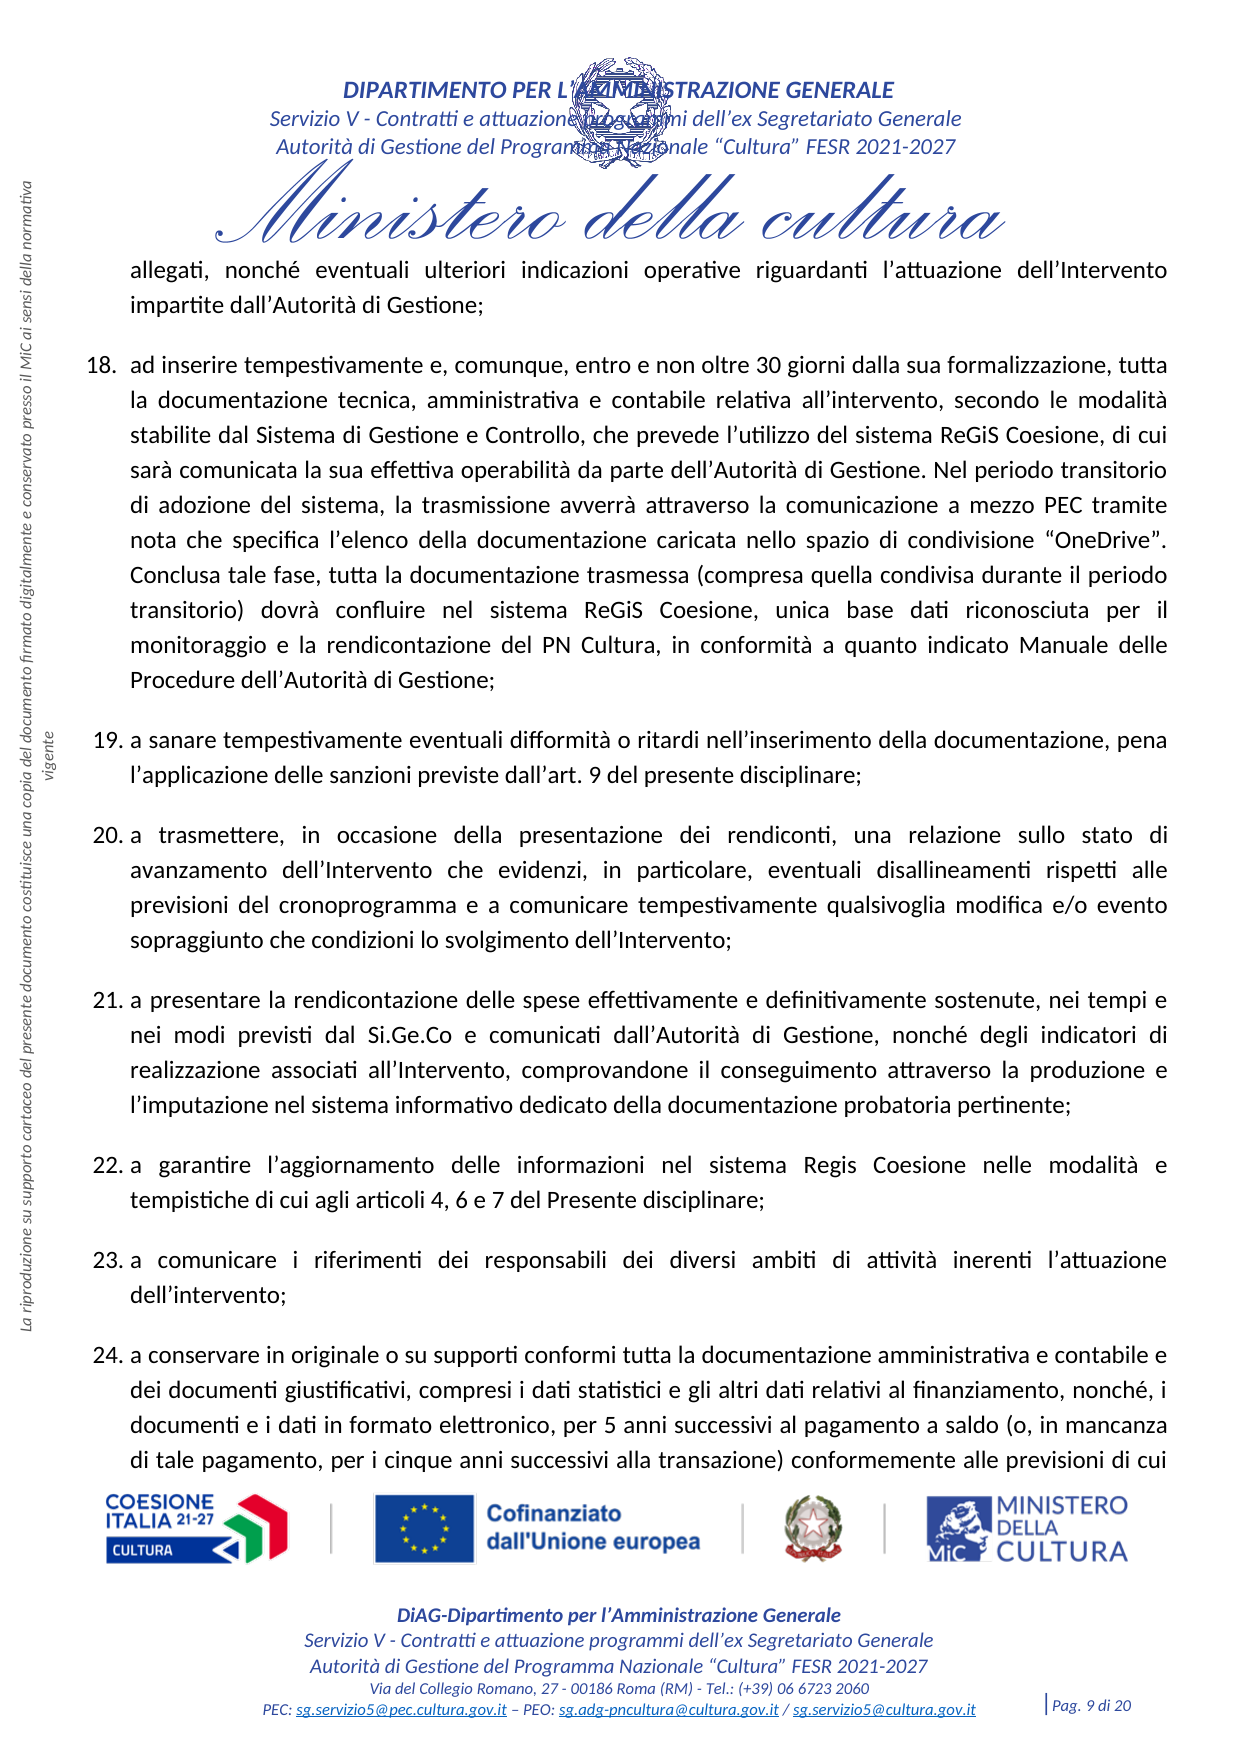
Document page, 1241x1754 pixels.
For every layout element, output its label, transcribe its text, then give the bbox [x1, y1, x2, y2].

picture [923, 141, 930, 153]
picture [280, 141, 285, 149]
picture [206, 52, 1034, 196]
picture [70, 1477, 1164, 1584]
picture [869, 141, 876, 153]
list a presentare la rendicontazione delle spese effettivamente e definitivamente sostenute, nei tempi e nei modi previsti dal Si.Ge.Co e comunicati dall’Autorità di Gestione, nonché degli indicatori di realizzazione associati all’Intervento, comprovandone il conseguimento attraverso la produzione e l’imputazione nel sistema informativo dedicato della documentazione probatoria pertinente; [92, 984, 1169, 1119]
list a trasmettere, in occasione della presentazione dei rendiconti, una relazione sullo stato di avanzamento dell’Intervento che evidenzi, in particolare, eventuali disallineamenti rispetti alle previsioni del cronoprogramma e a comunicare tempestivamente qualsivoglia modifica e/o evento sopraggiunto che condizioni lo svolgimento dell’Intervento; [92, 819, 1169, 954]
list a garantire l’aggiornamento delle informazioni nel sistema Regis Coesione nelle modalità e tempistiche di cui agli articoli 4, 6 e 7 del Presente disciplinare; [92, 1149, 1169, 1214]
list a comunicare i riferimenti dei responsabili dei diversi ambiti di attività inerenti l’attuazione dell’intervento; [92, 1244, 1169, 1309]
picture [469, 144, 475, 153]
list ad inserire tempestivamente e, comunque, entro e non oltre 30 giorni dalla sua formalizzazione, tutta la documentazione tecnica, amministrativa e contabile relativa all’intervento, secondo le modalità stabilite dal Sistema di Gestione e Controllo, che prevede l’utilizzo del sistema ReGiS Coesione, di cui sarà comunicata la sua effettiva operabilità da parte dell’Autorità di Gestione. Nel periodo transitorio di adozione del sistema, la trasmissione avverrà attraverso la comunicazione a mezzo PEC tramite nota che specifica l’elenco della documentazione caricata nello spazio di condivisione “OneDrive”. Conclusa tale fase, tutta la documentazione trasmessa (compresa quella condivisa durante il periodo transitorio) dovrà confluire nel sistema ReGiS Coesione, unica base dati riconosciuta per il monitoraggio e la rendicontazione del PN Cultura, in conformità a quanto indicato Manuale delle Procedure dell’Autorità di Gestione; [86, 349, 1169, 694]
picture [361, 144, 367, 153]
list a sanare tempestivamente eventuali difformità o ritardi nell’inserimento della documentazione, pena l’applicazione delle sanzioni previste dall’art. 9 del presente disciplinare; [92, 724, 1169, 789]
